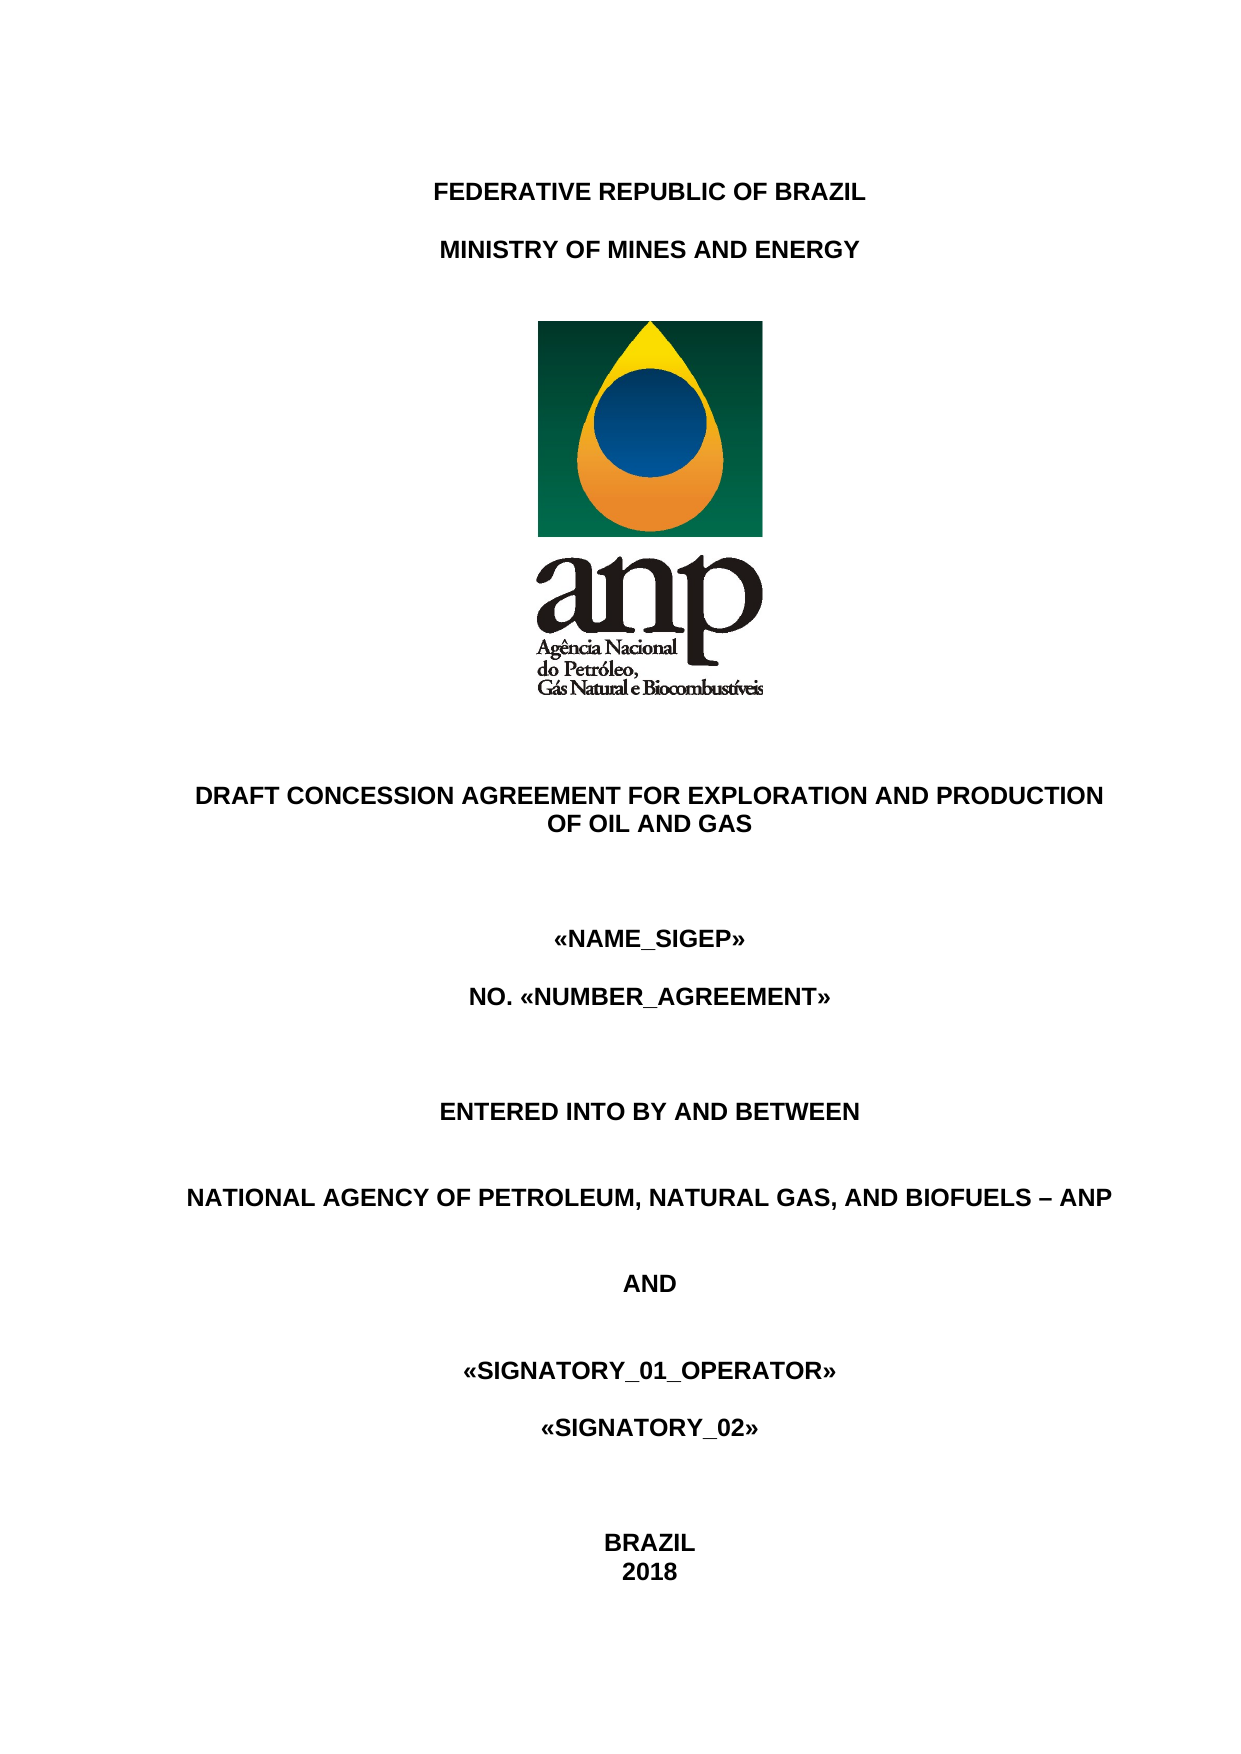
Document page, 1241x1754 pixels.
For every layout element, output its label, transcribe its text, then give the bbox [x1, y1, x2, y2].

text «signatORY_02» [177, 1413, 1122, 1442]
text 2018 [177, 1557, 1122, 1586]
text ENTERED INTO BY AND BETWEEN [177, 1097, 1122, 1126]
text AND [177, 1269, 1122, 1298]
text «signatORY_01_operaTOR» [177, 1356, 1122, 1384]
text FEDERATIVE REPUBLIC OF BRAZIL [177, 177, 1122, 206]
text No. «numBER_AGREEMENT» [177, 982, 1122, 1011]
text MINISTRY OF MINES AND ENERGY [177, 235, 1122, 263]
text BRAZIL [177, 1528, 1122, 1557]
text DRAFT CONCESSION AGREEMENT FOR EXPLORATION AND PRODUCTION OF OIL AND GAS [177, 781, 1122, 838]
text «name_sigep» [177, 924, 1122, 953]
text NATIONAL AGENCY OF PETROLEUM, NATURAL GAS, AND BIOFUELS – ANP [177, 1183, 1122, 1212]
